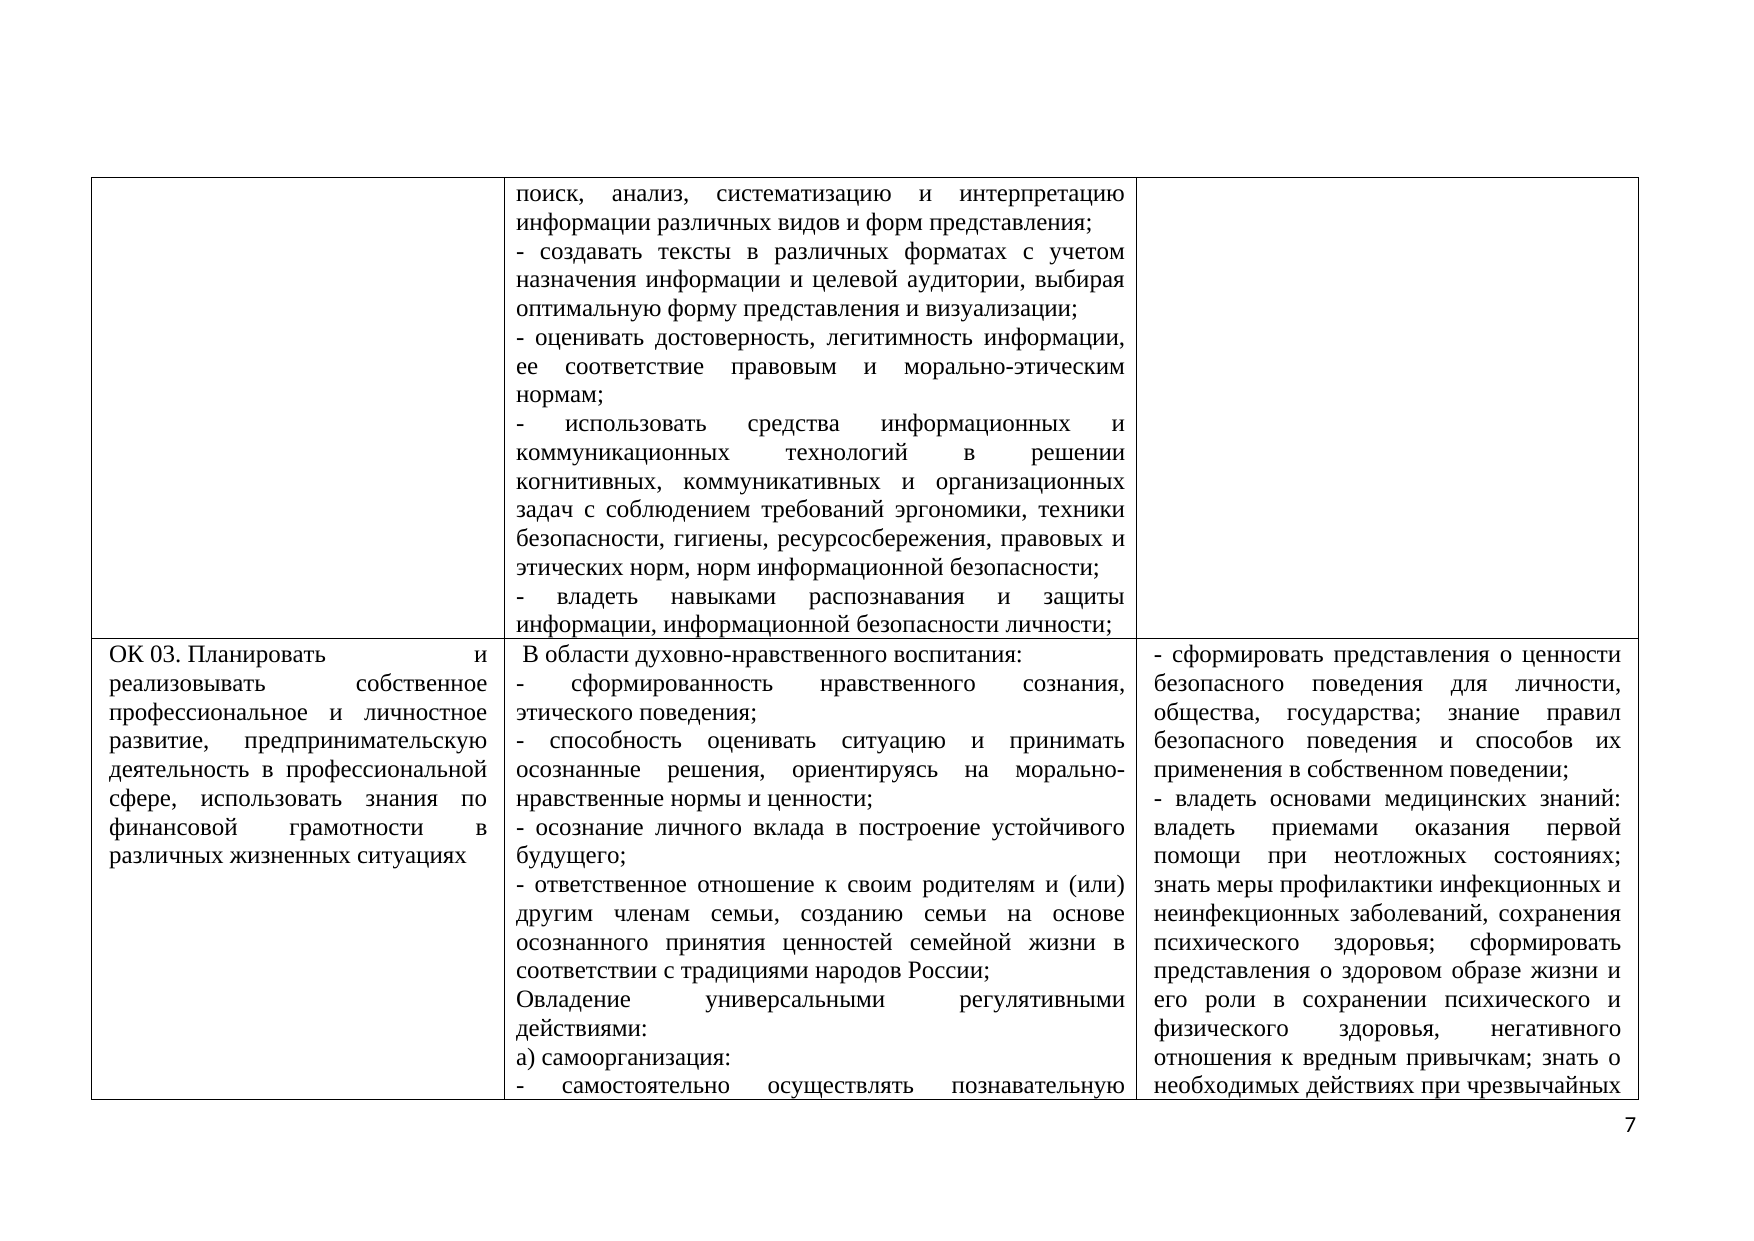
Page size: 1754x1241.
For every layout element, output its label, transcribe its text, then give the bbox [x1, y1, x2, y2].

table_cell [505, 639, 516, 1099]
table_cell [92, 178, 504, 638]
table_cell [92, 639, 504, 1099]
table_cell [1137, 178, 1638, 638]
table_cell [505, 178, 1136, 638]
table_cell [1137, 639, 1638, 1099]
